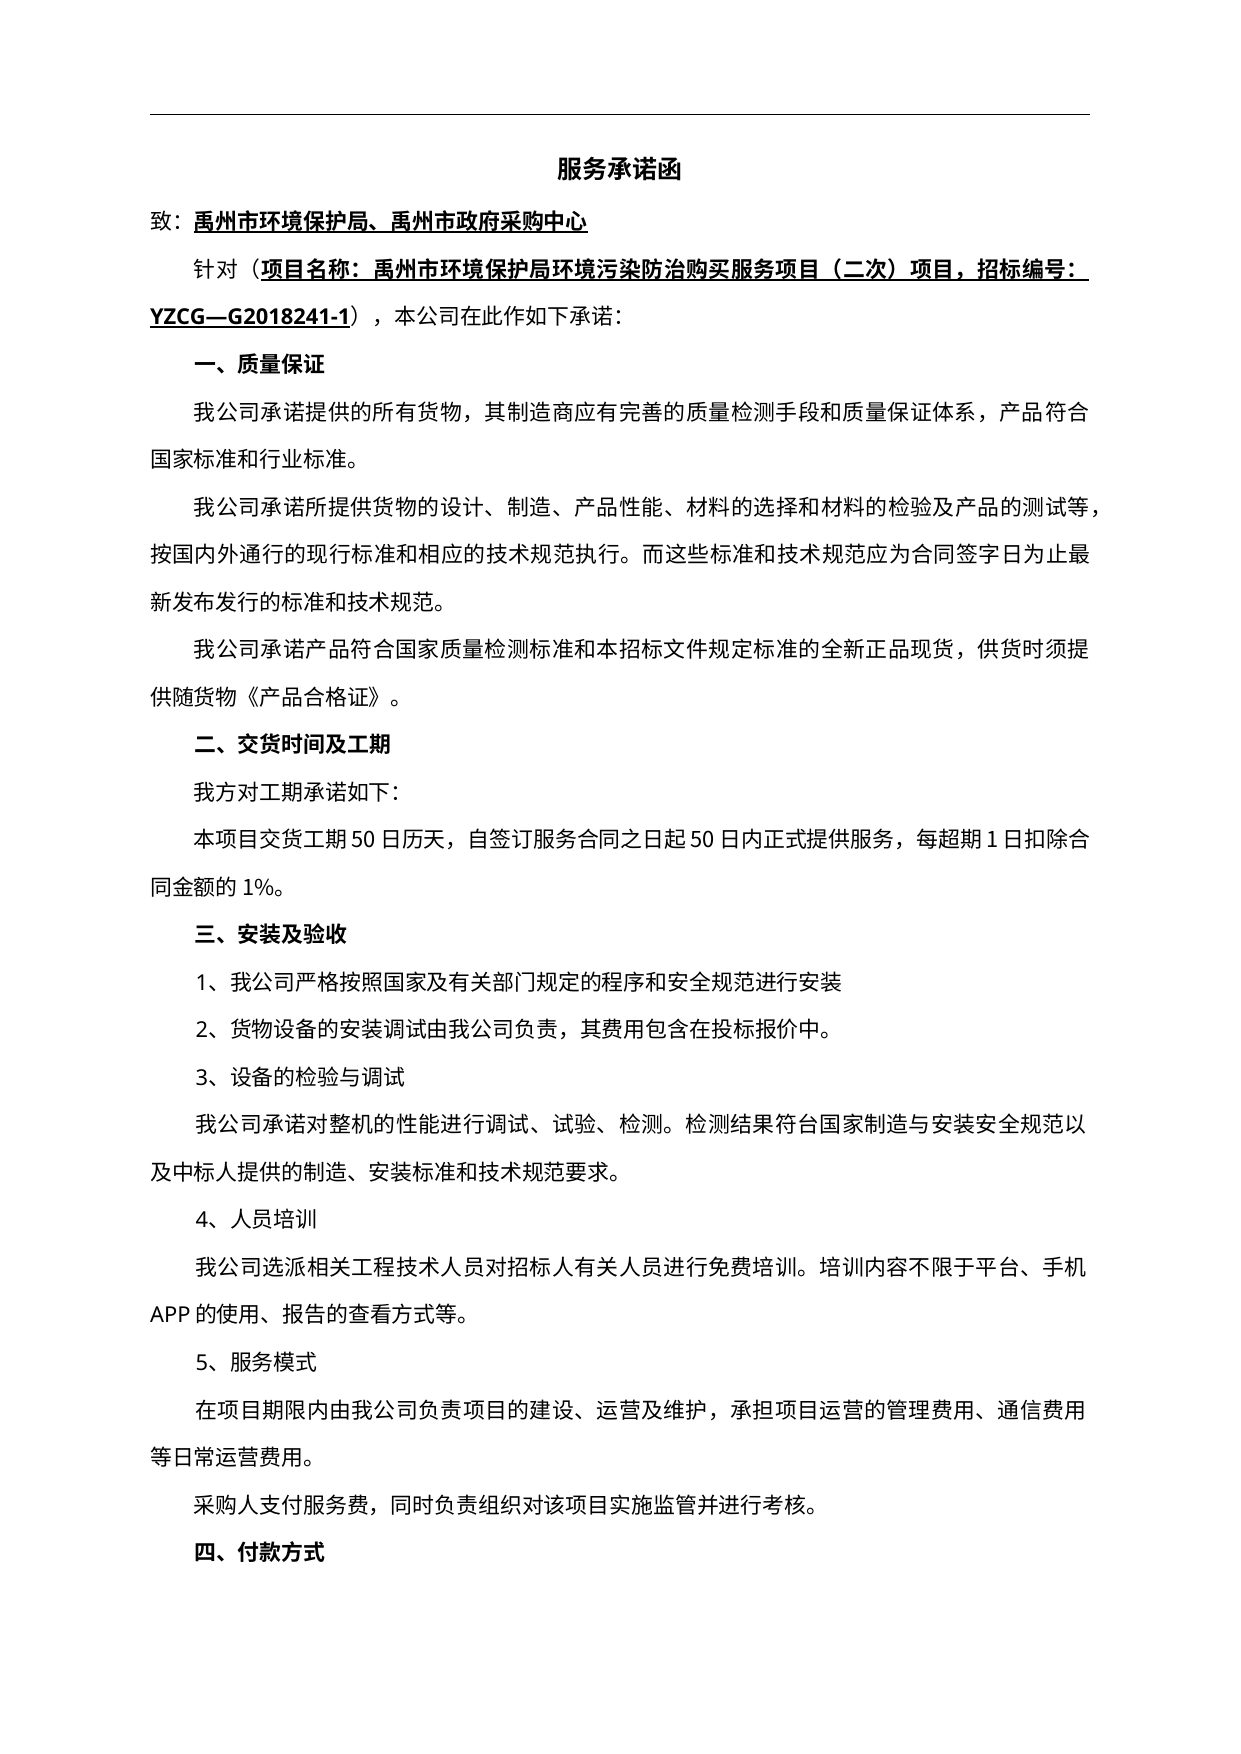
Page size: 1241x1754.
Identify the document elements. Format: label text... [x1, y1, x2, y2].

text 1、我公司严格按照国家及有关部门规定的程序和安全规范进行安装 [150, 964, 1090, 996]
text 我公司承诺对整机的性能进行调试、试验、检测。检测结果符台国家制造与安装安全规范以及中标人提供的制造、安装标准和技术规范要求。 [150, 1107, 1090, 1186]
text 致：禹州市环境保护局、禹州市政府采购中心 [150, 204, 1090, 236]
text 三、安装及验收 [150, 917, 1090, 949]
text 我方对工期承诺如下： [150, 774, 1090, 806]
text 一、质量保证 [150, 347, 1090, 379]
text 我公司选派相关工程技术人员对招标人有关人员进行免费培训。培训内容不限于平台、手机APP的使用、报告的查看方式等。 [150, 1250, 1090, 1329]
subtitle 服务承诺函 [150, 150, 1090, 186]
text 针对（项目名称：禹州市环境保护局环境污染防治购买服务项目（二次）项目，招标编号：YZCG—G2018241-1），本公司在此作如下承诺： [150, 252, 1090, 331]
text 在项目期限内由我公司负责项目的建设、运营及维护，承担项目运营的管理费用、通信费用等日常运营费用。 [150, 1393, 1090, 1472]
text 二、交货时间及工期 [150, 727, 1090, 759]
text 4、人员培训 [150, 1202, 1090, 1234]
text 2、货物设备的安装调试由我公司负责，其费用包含在投标报价中。 [150, 1012, 1090, 1044]
text 5、服务模式 [150, 1345, 1090, 1377]
text 我公司承诺产品符合国家质量检测标准和本招标文件规定标准的全新正品现货，供货时须提供随货物《产品合格证》。 [150, 632, 1090, 711]
text 3、设备的检验与调试 [150, 1060, 1090, 1091]
text 我公司承诺提供的所有货物，其制造商应有完善的质量检测手段和质量保证体系，产品符合国家标准和行业标准。 [150, 394, 1090, 474]
text 本项目交货工期50日历天，自签订服务合同之日起50日内正式提供服务，每超期1日扣除合同金额的1%。 [150, 822, 1090, 901]
text 我公司承诺所提供货物的设计、制造、产品性能、材料的选择和材料的检验及产品的测试等，按国内外通行的现行标准和相应的技术规范执行。而这些标准和技术规范应为合同签字日为止最新发布发行的标准和技术规范。 [150, 489, 1090, 616]
text 采购人支付服务费，同时负责组织对该项目实施监管并进行考核。 [150, 1488, 1090, 1519]
text 四、付款方式 [150, 1535, 1090, 1567]
